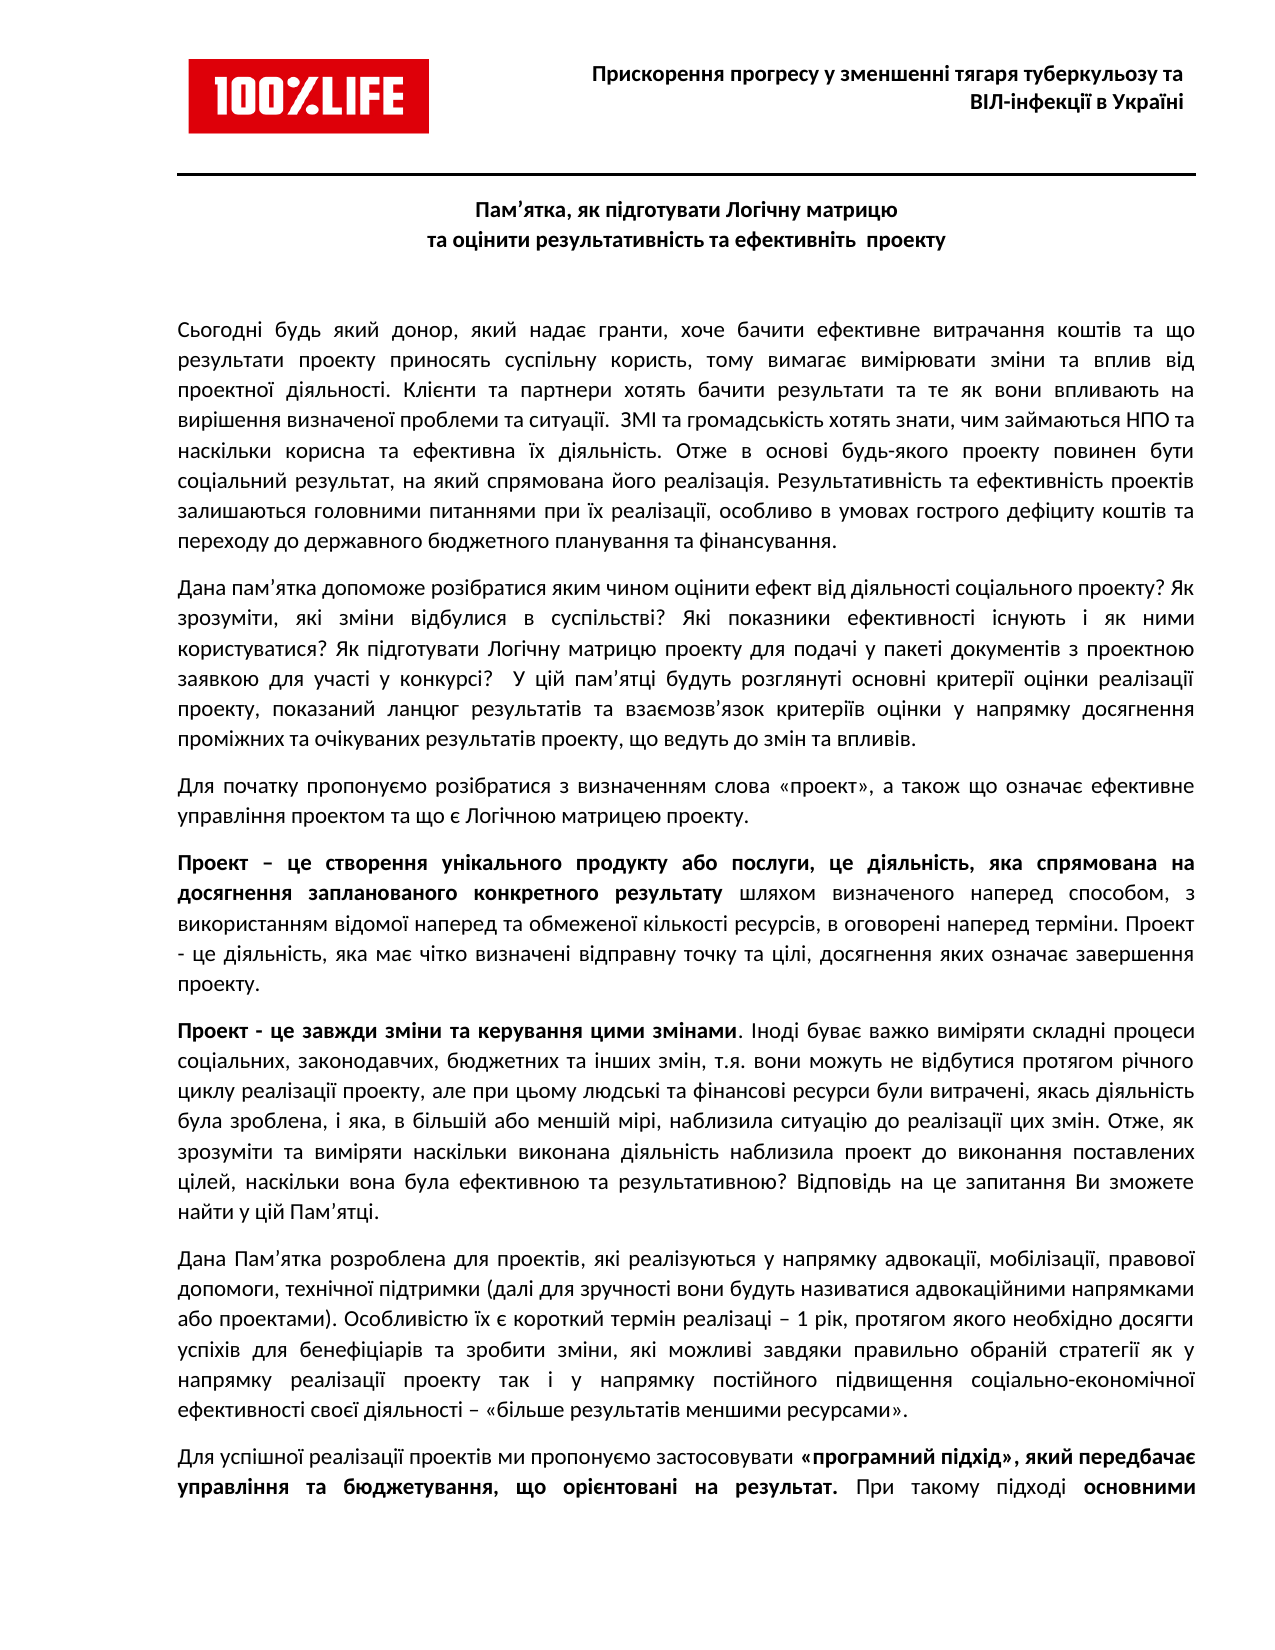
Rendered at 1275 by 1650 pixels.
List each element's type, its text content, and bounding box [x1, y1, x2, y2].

picture [188, 59, 429, 134]
text Пам’ятка, як підготувати Логічну матрицю [177, 195, 1196, 223]
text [177, 1442, 1196, 1500]
text Дана пам’ятка допоможе розібратися яким чином оцінити ефект від діяльності соціального проекту? Як зрозуміти, які зміни відбулися в суспільстві? Які показники ефективності існують і як ними користуватися? Як підготувати Логічну матрицю проекту для подачі у пакеті документів з проектною заявкою для участі у конкурсі? У цій пам’ятці будуть розглянуті основні критерії оцінки реалізації проекту, показаний ланцюг результатів та взаємозв’язок критеріїв оцінки у напрямку досягнення проміжних та очікуваних результатів проекту, що ведуть до змін та впливів. [177, 573, 1196, 752]
text Для початку пропонуємо розібратися з визначенням слова «проект», а також що означає ефективне управління проектом та що є Логічною матрицею проекту. [177, 771, 1196, 829]
text Дана Пам’ятка розроблена для проектів, які реалізуються у напрямку адвокації, мобілізації, правової допомоги, технічної підтримки (далі для зручності вони будуть називатися адвокаційними напрямками або проектами). Особливістю їх є короткий термін реалізаці – 1 рік, протягом якого необхідно досягти успіхів для бенефіціарів та зробити зміни, які можливі завдяки правильно обраній стратегії як у напрямку реалізації проекту так і у напрямку постійного підвищення соціально-економічної ефективності своєї діяльності – «більше результатів меншими ресурсами». [177, 1244, 1196, 1423]
text Сьогодні будь який донор, який надає гранти, хоче бачити ефективне витрачання коштів та що результати проекту приносять суспільну користь, тому вимагає вимірювати зміни та вплив від проектної діяльності. Клієнти та партнери хотять бачити результати та те як вони впливають на вирішення визначеної проблеми та ситуації. ЗМІ та громадськість хотять знати, чим займаються НПО та наскільки корисна та ефективна їх діяльність. Отже в основі будь-якого проекту повинен бути соціальний результат, на який спрямована його реалізація. Результативність та ефективність проектів залишаються головними питаннями при їх реалізації, особливо в умовах гострого дефіциту коштів та переходу до державного бюджетного планування та фінансування. [177, 315, 1196, 554]
text та оцінити результативність та ефективніть проекту [177, 225, 1196, 253]
text Проект – це створення унікального продукту або послуги, це діяльність, яка спрямована на досягнення запланованого конкретного результату шляхом визначеного наперед способом, з використанням відомої наперед та обмеженої кількості ресурсів, в оговорені наперед терміни. Проект - це діяльність, яка має чітко визначені відправну точку та цілі, досягнення яких означає завершення проекту. [177, 848, 1196, 997]
text Проект - це завжди зміни та керування цими змінами. Іноді буває важко виміряти складні процеси соціальних, законодавчих, бюджетних та інших змін, т.я. вони можуть не відбутися протягом річного циклу реалізації проекту, але при цьому людські та фінансові ресурси були витрачені, якась діяльність була зроблена, і яка, в більшій або меншій мірі, наблизила ситуацію до реалізації цих змін. Отже, як зрозуміти та виміряти наскільки виконана діяльність наблизила проект до виконання поставлених цілей, наскільки вона була ефективною та результативною? Відповідь на це запитання Ви зможете найти у цій Пам’ятці. [177, 1016, 1196, 1225]
